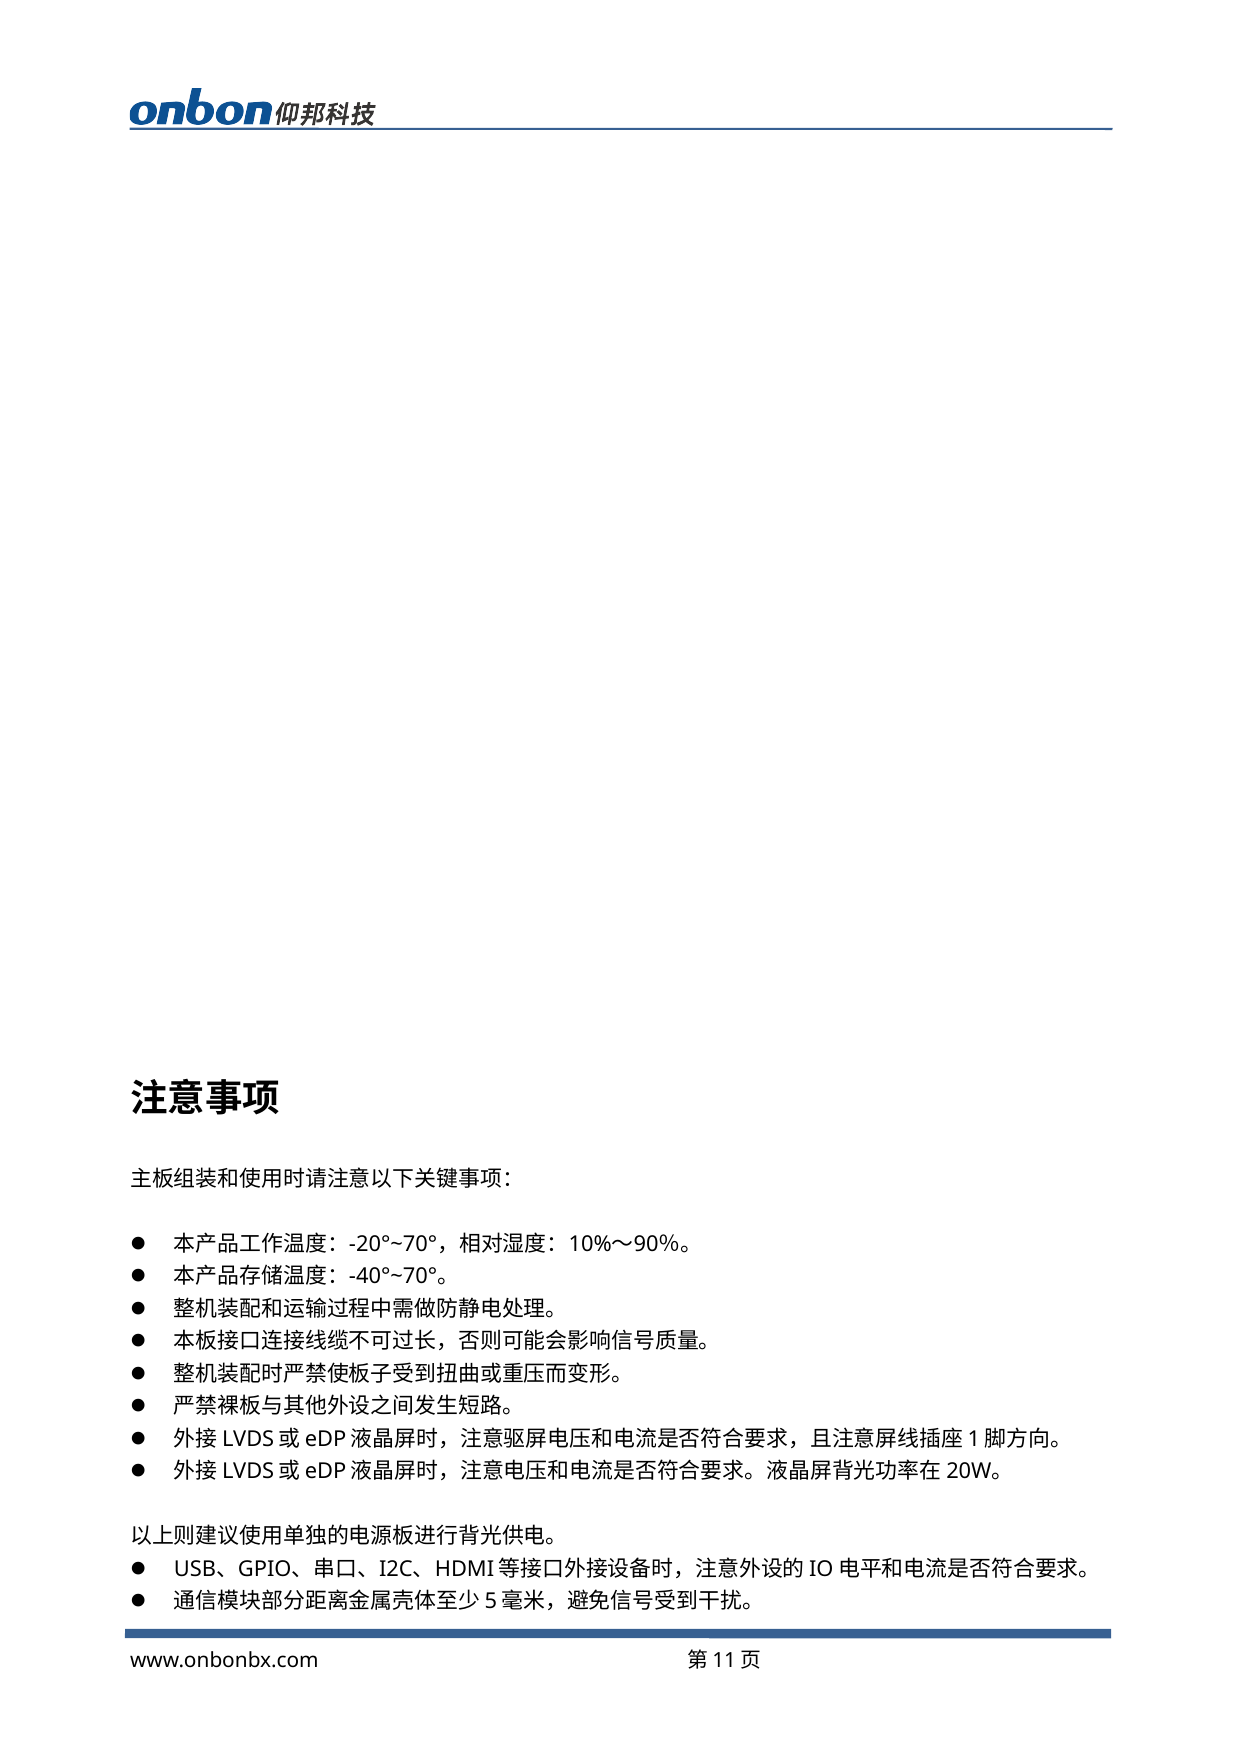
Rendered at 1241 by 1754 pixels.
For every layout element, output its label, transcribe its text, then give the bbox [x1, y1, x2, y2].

text 主板组装和使用时请注意以下关键事项： [130, 1160, 1110, 1193]
list 通信模块部分距离金属壳体至少5毫米，避免信号受到干扰。 [130, 1583, 1110, 1615]
list 本板接口连接线缆不可过长，否则可能会影响信号质量。 [130, 1323, 1110, 1355]
list 本产品工作温度：-20°~70°，相对湿度：10%～90％。 [130, 1225, 1110, 1258]
list 本产品存储温度：-40°~70°。 [130, 1258, 1110, 1290]
text 以上则建议使用单独的电源板进行背光供电。 [130, 1518, 1110, 1550]
picture [129, 88, 376, 126]
list 外接LVDS或eDP液晶屏时，注意电压和电流是否符合要求。液晶屏背光功率在 20W。 [130, 1453, 1110, 1485]
list 整机装配和运输过程中需做防静电处理。 [130, 1290, 1110, 1323]
list USB、GPIO、串口、I2C、HDMI等接口外接设备时，注意外设的IO电平和电流是否符合要求。 [130, 1550, 1110, 1583]
list 整机装配时严禁使板子受到扭曲或重压而变形。 [130, 1355, 1110, 1388]
text 注意事项 [130, 1063, 1110, 1128]
list 外接LVDS或eDP液晶屏时，注意驱屏电压和电流是否符合要求，且注意屏线插座1脚方向。 [130, 1420, 1110, 1453]
list 严禁裸板与其他外设之间发生短路。 [130, 1388, 1110, 1420]
